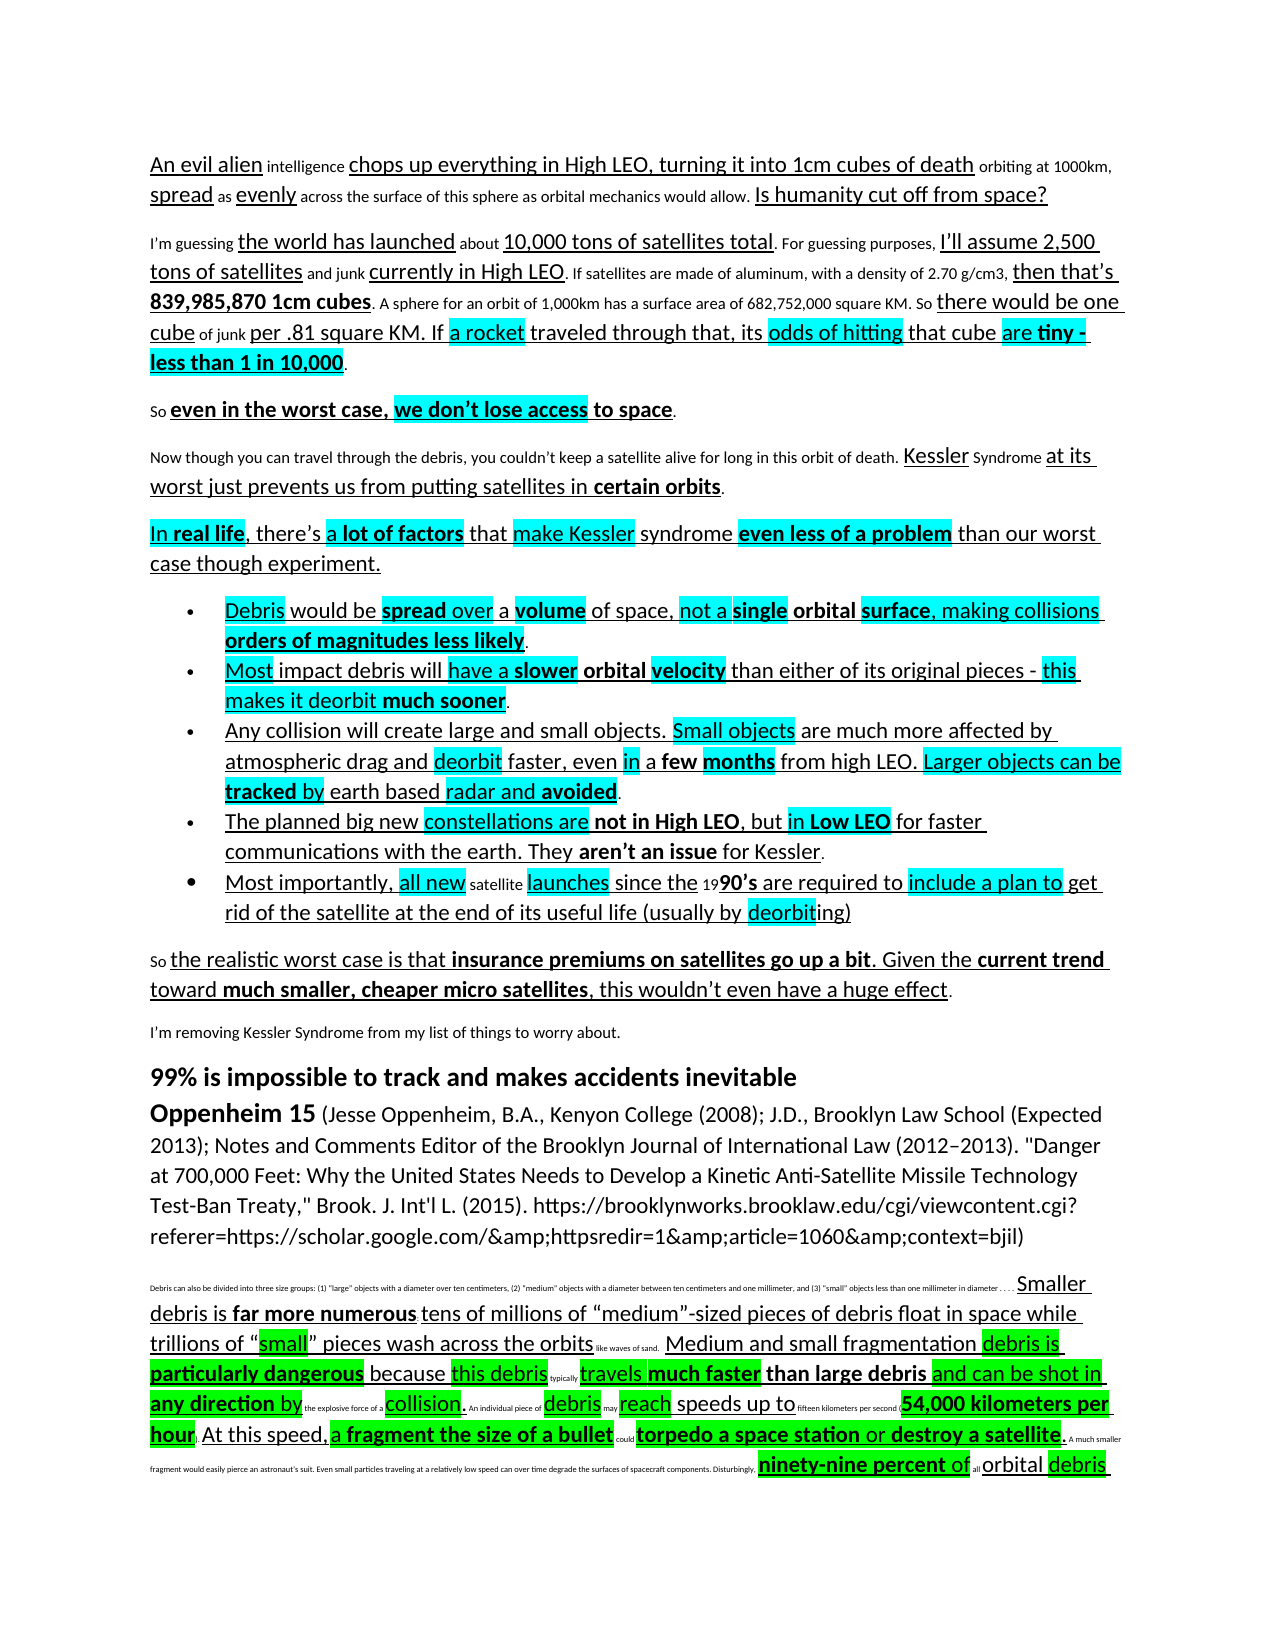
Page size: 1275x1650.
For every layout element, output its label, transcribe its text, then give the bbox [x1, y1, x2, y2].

text I’m removing Kessler Syndrome from my list of things to worry about. [150, 1022, 1125, 1042]
list Debris would be spread over a volume of space, not a single orbital surface, making collisions orders of magnitudes less likely. [187, 596, 1125, 654]
text Oppenheim 15 (Jesse Oppenheim, B.A., Kenyon College (2008); J.D., Brooklyn Law School (Expected 2013); Notes and Comments Editor of the Brooklyn Journal of International Law (2012–2013). "Danger at 700,000 Feet: Why the United States Needs to Develop a Kinetic Anti-Satellite Missile Technology Test-Ban Treaty," Brook. J. Int'l L. (2015). https://brooklynworks.brooklaw.edu/cgi/viewcontent.cgi?referer=https://scholar.google.com/&amp;httpsredir=1&amp;article=1060&amp;context=bjil) [150, 1096, 1125, 1250]
list Most impact debris will have a slower orbital velocity than either of its original pieces - this makes it deorbit much sooner. [187, 656, 1125, 714]
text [150, 1269, 1125, 1478]
text Now though you can travel through the debris, you couldn’t keep a satellite alive for long in this orbit of death. Kessler Syndrome at its worst just prevents us from putting satellites in certain orbits. [150, 442, 1125, 500]
list The planned big new constellations are not in High LEO, but in Low LEO for faster communications with the earth. They aren’t an issue for Kessler. [187, 807, 1125, 866]
text So even in the worst case, we don’t lose access to space. [150, 395, 394, 423]
text So the realistic worst case is that insurance premiums on satellites go up a bit. Given the current trend toward much smaller, cheaper micro satellites, this wouldn’t even have a huge effect. [150, 945, 1125, 1003]
text An evil alien intelligence chops up everything in High LEO, turning it into 1cm cubes of death orbiting at 1000km, spread as evenly across the surface of this sphere as orbital mechanics would allow. Is humanity cut off from space? [150, 150, 1125, 208]
text I’m guessing the world has launched about 10,000 tons of satellites total. For guessing purposes, I’ll assume 2,500 tons of satellites and junk currently in High LEO. If satellites are made of aluminum, with a density of 2.70 g/cm3, then that’s 839,985,870 1cm cubes. A sphere for an orbit of 1,000km has a surface area of 682,752,000 square KM. So there would be one cube of junk per .81 square KM. If a rocket traveled through that, its odds of hitting that cube are tiny - less than 1 in 10,000. [150, 227, 1125, 376]
list Most importantly, all new satellite launches since the 1990’s are required to include a plan to get rid of the satellite at the end of its useful life (usually by deorbiting) [187, 868, 1125, 926]
text So even in the worst case, we don’t lose access to space. [588, 395, 1125, 423]
subtitle 99% is impossible to track and makes accidents inevitable [150, 1060, 1125, 1093]
list Any collision will create large and small objects. Small objects are much more affected by atmospheric drag and deorbit faster, even in a few months from high LEO. Larger objects can be tracked by earth based radar and avoided. [187, 717, 1125, 805]
text In real life, there’s a lot of factors that make Kessler syndrome even less of a problem than our worst case though experiment. [150, 519, 1125, 577]
